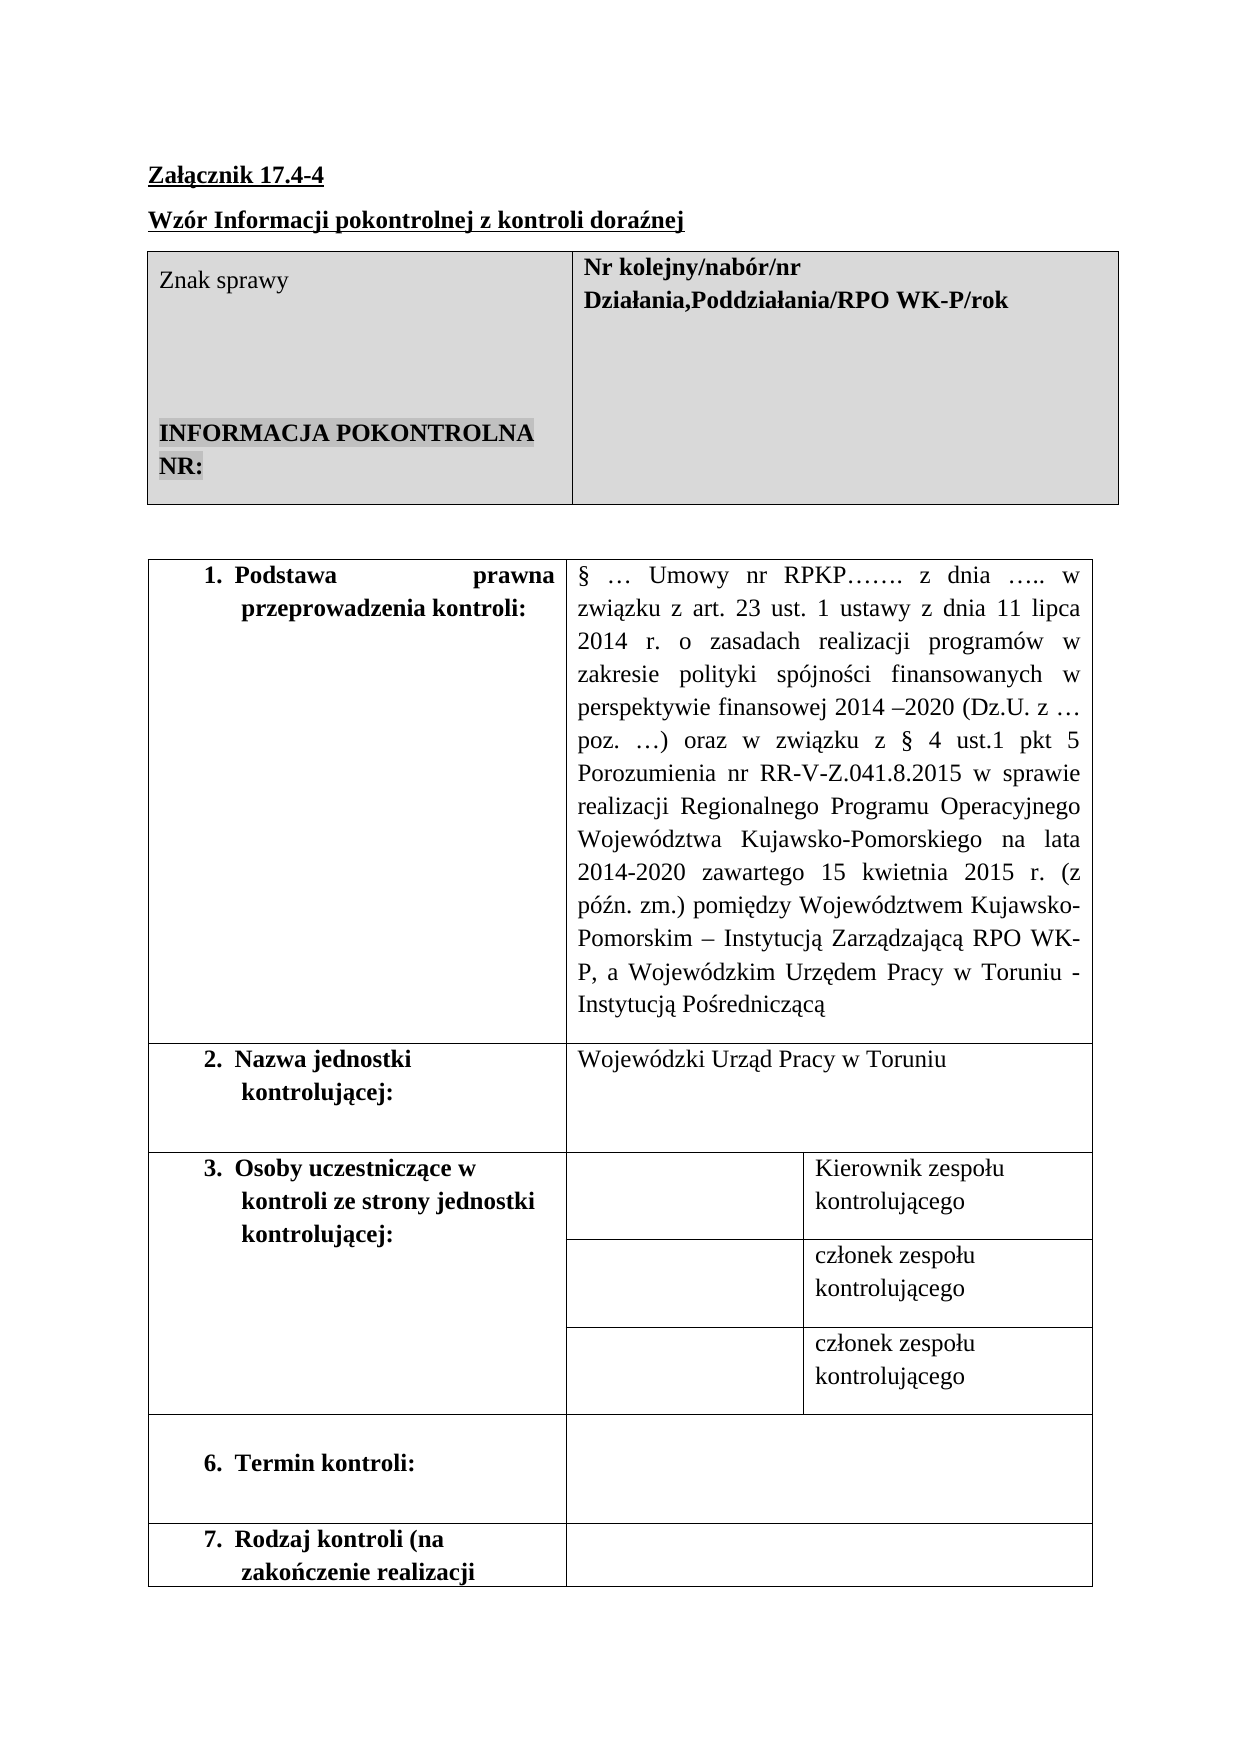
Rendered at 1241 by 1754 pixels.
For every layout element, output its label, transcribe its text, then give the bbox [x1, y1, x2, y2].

table_cell Wojewódzki Urząd Pracy w Toruniu [567, 1044, 1092, 1152]
table_cell [567, 1153, 803, 1239]
text Wzór Informacji pokontrolnej z kontroli doraźnej [148, 206, 1093, 234]
table_cell członek zespołu kontrolującego [804, 1240, 1092, 1327]
table_header Nr kolejny/nabór/nr Działania,Poddziałania/RPO WK-P/rok [573, 252, 1118, 504]
table_cell [567, 1524, 1092, 1586]
table_cell Kierownik zespołu kontrolującego [804, 1153, 1092, 1239]
table_cell [567, 1328, 803, 1414]
table_header § … Umowy nr RPKP……. z dnia ….. w związku z art. 23 ust. 1 ustawy z dnia 11 lipca 2014 r. o zasadach realizacji programów w zakresie polityki spójności finansowanych w perspektywie finansowej 2014 –2020 (Dz.U. z … poz. …) oraz w związku z § 4 ust.1 pkt 5 Porozumienia nr RR-V-Z.041.8.2015 w sprawie realizacji Regionalnego Programu Operacyjnego Województwa Kujawsko-Pomorskiego na lata 2014-2020 zawartego 15 kwietnia 2015 r. (z późn. zm.) pomiędzy Województwem Kujawsko-Pomorskim – Instytucją Zarządzającą RPO WK-P, a Wojewódzkim Urzędem Pracy w Toruniu - Instytucją Pośredniczącą [567, 560, 1092, 1043]
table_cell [149, 1524, 566, 1586]
table_cell Termin kontroli: [149, 1415, 566, 1523]
table_cell [567, 1415, 1092, 1523]
table_header Znak sprawy INFORMACJA POKONTROLNA NR: [148, 252, 572, 504]
table_cell [567, 1240, 803, 1327]
text Załącznik 17.4-4 [148, 160, 1093, 189]
table_header Podstawa prawna przeprowadzenia kontroli: [149, 560, 566, 1043]
table_cell członek zespołu kontrolującego [804, 1328, 1092, 1414]
table_cell Osoby uczestniczące w kontroli ze strony jednostki kontrolującej: [149, 1153, 566, 1414]
table_cell Nazwa jednostki kontrolującej: [149, 1044, 566, 1152]
